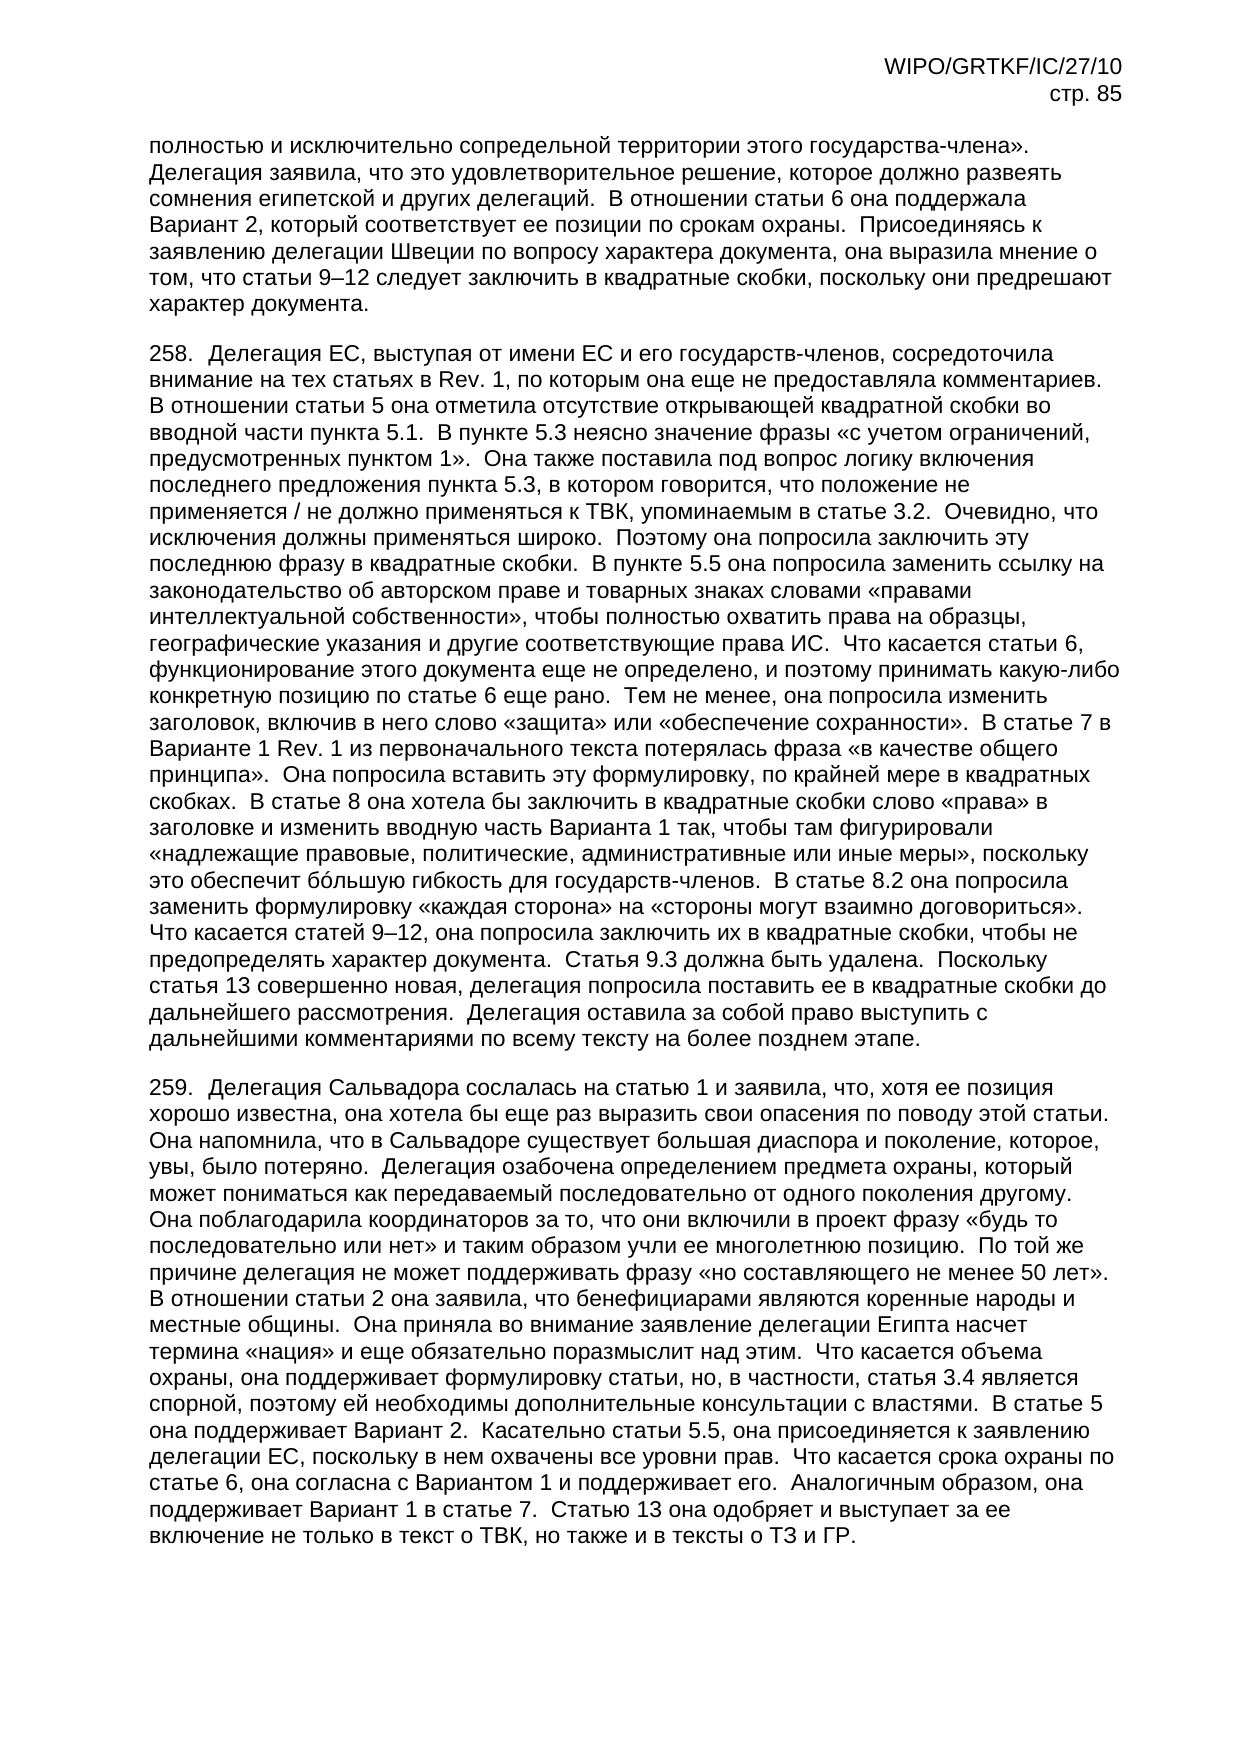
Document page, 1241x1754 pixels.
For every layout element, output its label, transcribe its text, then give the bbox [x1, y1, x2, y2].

text Делегация ЕС, выступая от имени ЕС и его государств-членов, сосредоточила внимание на тех статьях в Rev. 1, по которым она еще не предоставляла комментариев. В отношении статьи 5 она отметила отсутствие открывающей квадратной скобки во вводной части пункта 5.1. В пункте 5.3 неясно значение фразы «с учетом ограничений, предусмотренных пунктом 1». Она также поставила под вопрос логику включения последнего предложения пункта 5.3, в котором говорится, что положение не применяется / не должно применяться к ТВК, упоминаемым в статье 3.2. Очевидно, что исключения должны применяться широко. Поэтому она попросила заключить эту последнюю фразу в квадратные скобки. В пункте 5.5 она попросила заменить ссылку на законодательство об авторском праве и товарных знаках словами «правами интеллектуальной собственности», чтобы полностью охватить права на образцы, географические указания и другие соответствующие права ИС. Что касается статьи 6, функционирование этого документа еще не определено, и поэтому принимать какую-либо конкретную позицию по статье 6 еще рано. Тем не менее, она попросила изменить заголовок, включив в него слово «защита» или «обеспечение сохранности». В статье 7 в Варианте 1 Rev. 1 из первоначального текста потерялась фраза «в качестве общего принципа». Она попросила вставить эту формулировку, по крайней мере в квадратных скобках. В статье 8 она хотела бы заключить в квадратные скобки слово «права» в заголовке и изменить вводную часть Варианта 1 так, чтобы там фигурировали «надлежащие правовые, политические, административные или иные меры», поскольку это обеспечит бóльшую гибкость для государств-членов. В статье 8.2 она попросила заменить формулировку «каждая сторона» на «стороны могут взаимно договориться». Что касается статей 9–12, она попросила заключить их в квадратные скобки, чтобы не предопределять характер документа. Статья 9.3 должна быть удалена. Поскольку статья 13 совершенно новая, делегация попросила поставить ее в квадратные скобки до дальнейшего рассмотрения. Делегация оставила за собой право выступить с дальнейшими комментариями по всему тексту на более позднем этапе. [149, 339, 1122, 1051]
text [149, 132, 1122, 317]
text Делегация Сальвадора сослалась на статью 1 и заявила, что, хотя ее позиция хорошо известна, она хотела бы еще раз выразить свои опасения по поводу этой статьи. Она напомнила, что в Сальвадоре существует большая диаспора и поколение, которое, увы, было потеряно. Делегация озабочена определением предмета охраны, который может пониматься как передаваемый последовательно от одного поколения другому. Она поблагодарила координаторов за то, что они включили в проект фразу «будь то последовательно или нет» и таким образом учли ее многолетнюю позицию. По той же причине делегация не может поддерживать фразу «но составляющего не менее 50 лет». В отношении статьи 2 она заявила, что бенефициарами являются коренные народы и местные общины. Она приняла во внимание заявление делегации Египта насчет термина «нация» и еще обязательно поразмыслит над этим. Что касается объема охраны, она поддерживает формулировку статьи, но, в частности, статья 3.4 является спорной, поэтому ей необходимы дополнительные консультации с властями. В статье 5 она поддерживает Вариант 2. Касательно статьи 5.5, она присоединяется к заявлению делегации ЕС, поскольку в нем охвачены все уровни прав. Что касается срока охраны по статье 6, она согласна с Вариантом 1 и поддерживает его. Аналогичным образом, она поддерживает Вариант 1 в статье 7. Статью 13 она одобряет и выступает за ее включение не только в текст о ТВК, но также и в тексты о ТЗ и ГР. [149, 1074, 1122, 1548]
